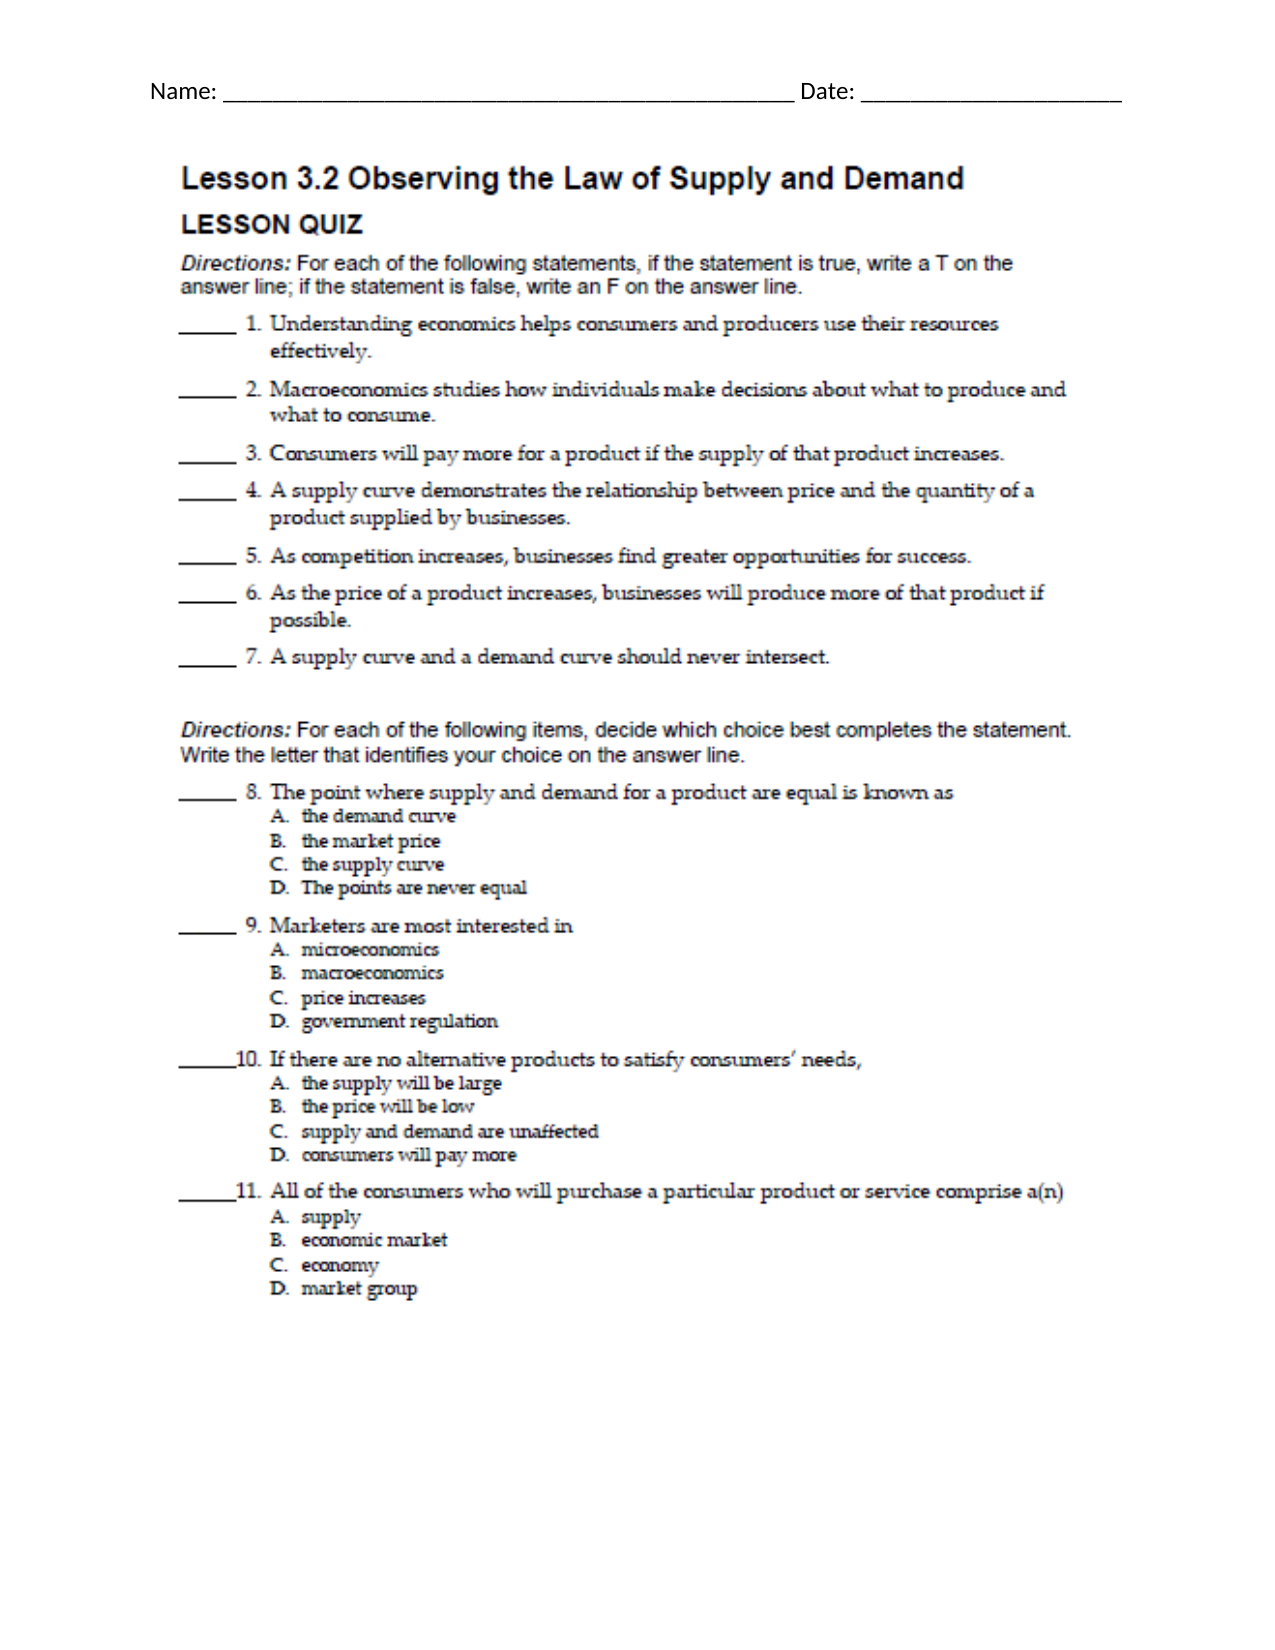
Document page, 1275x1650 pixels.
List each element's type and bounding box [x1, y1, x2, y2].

picture [150, 150, 1150, 1330]
